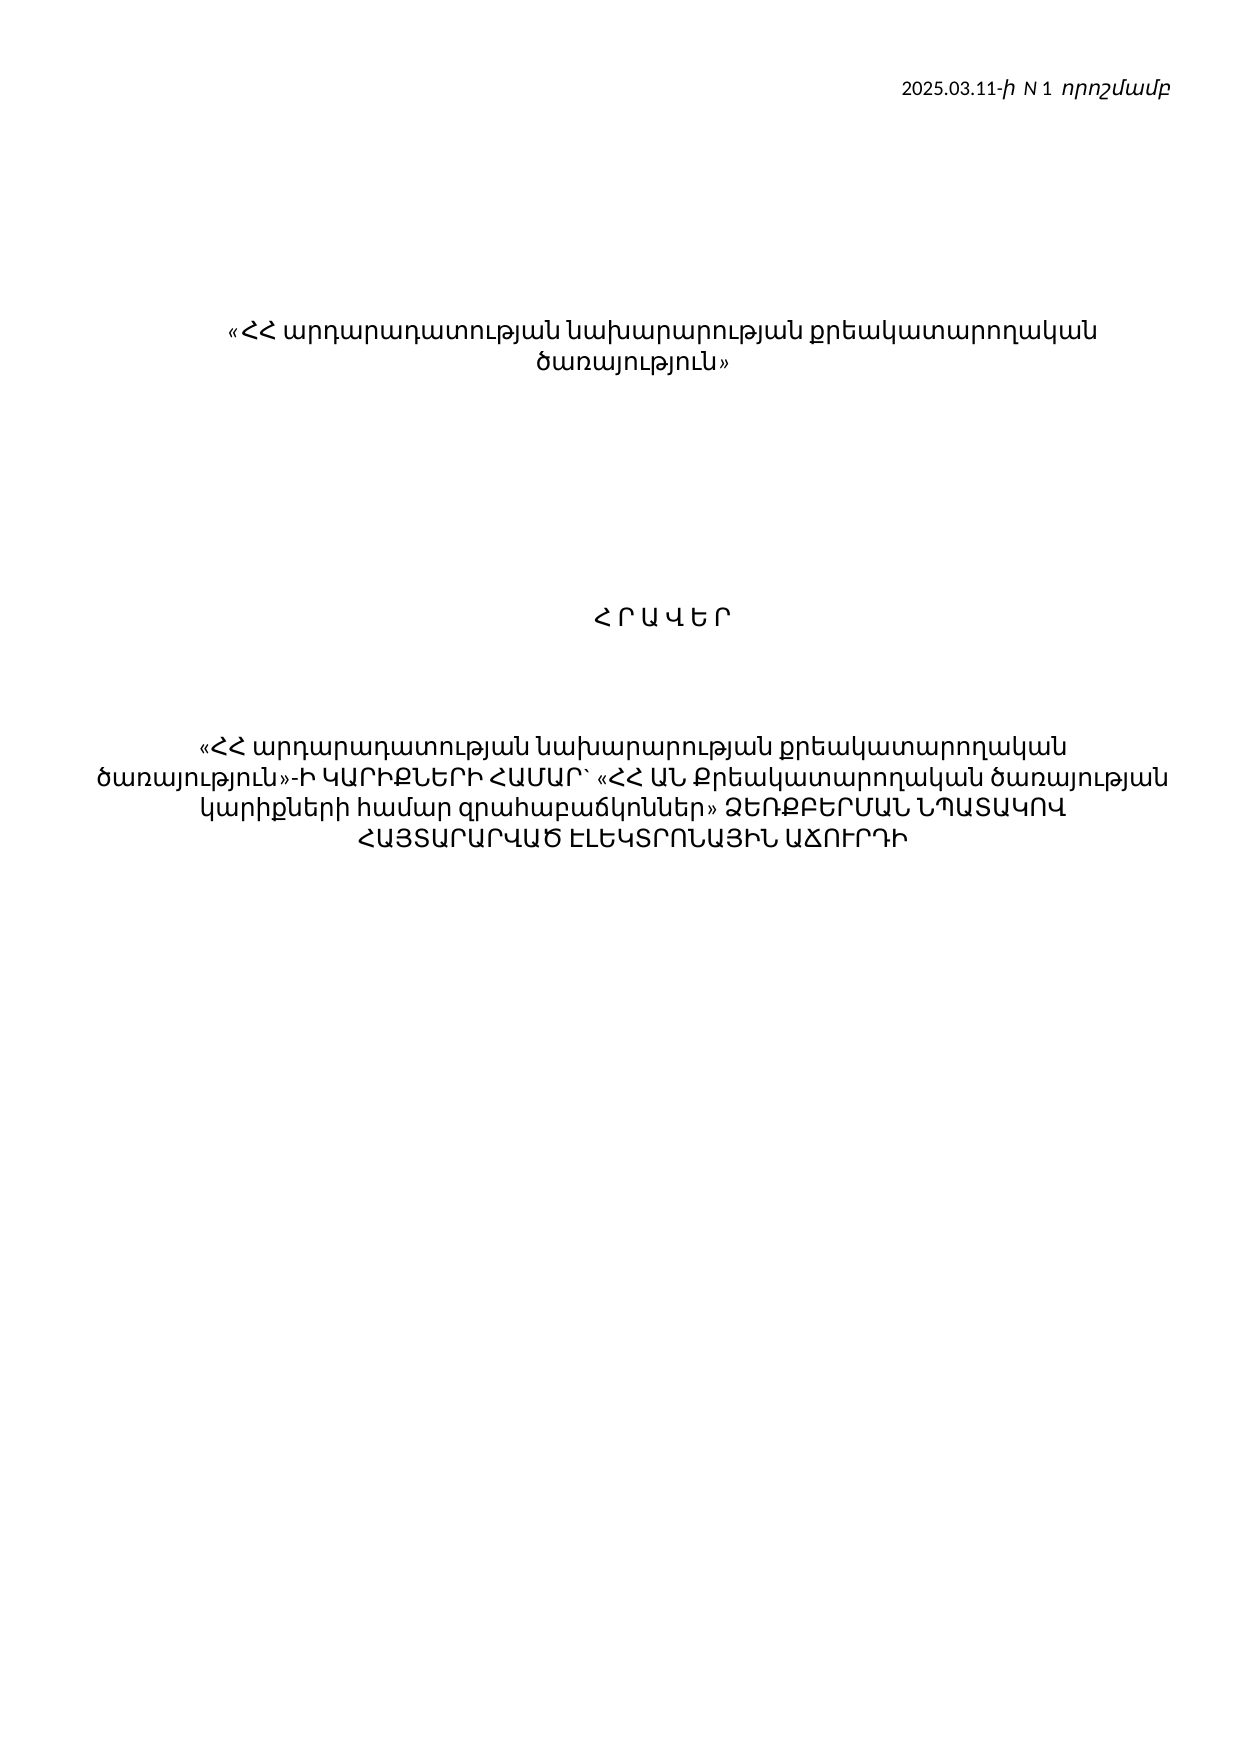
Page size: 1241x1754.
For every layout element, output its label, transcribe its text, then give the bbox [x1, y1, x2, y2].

text « ՀՀ արդարադատության նախարարության քրեակատարողական ծառայություն» [94, 316, 1172, 377]
text 2025.03.11 -ի N 1 որոշմամբ [94, 75, 1171, 100]
text «ՀՀ արդարադատության նախարարության քրեակատարողական ծառայություն»-Ի ԿԱՐԻՔՆԵՐԻ ՀԱՄԱՐ` «ՀՀ ԱՆ Քրեակատարողական ծառայության կարիքների համար զրահաբաճկոններ» ՁԵՌՔԲԵՐՄԱՆ ՆՊԱՏԱԿՈՎ ՀԱՅՏԱՐԱՐՎԱԾ ԷԼԵԿՏՐՈՆԱՅԻՆ ԱՃՈՒՐԴԻ [94, 731, 1172, 853]
text Հ Ր Ա Վ Ե Ր [94, 602, 1172, 633]
